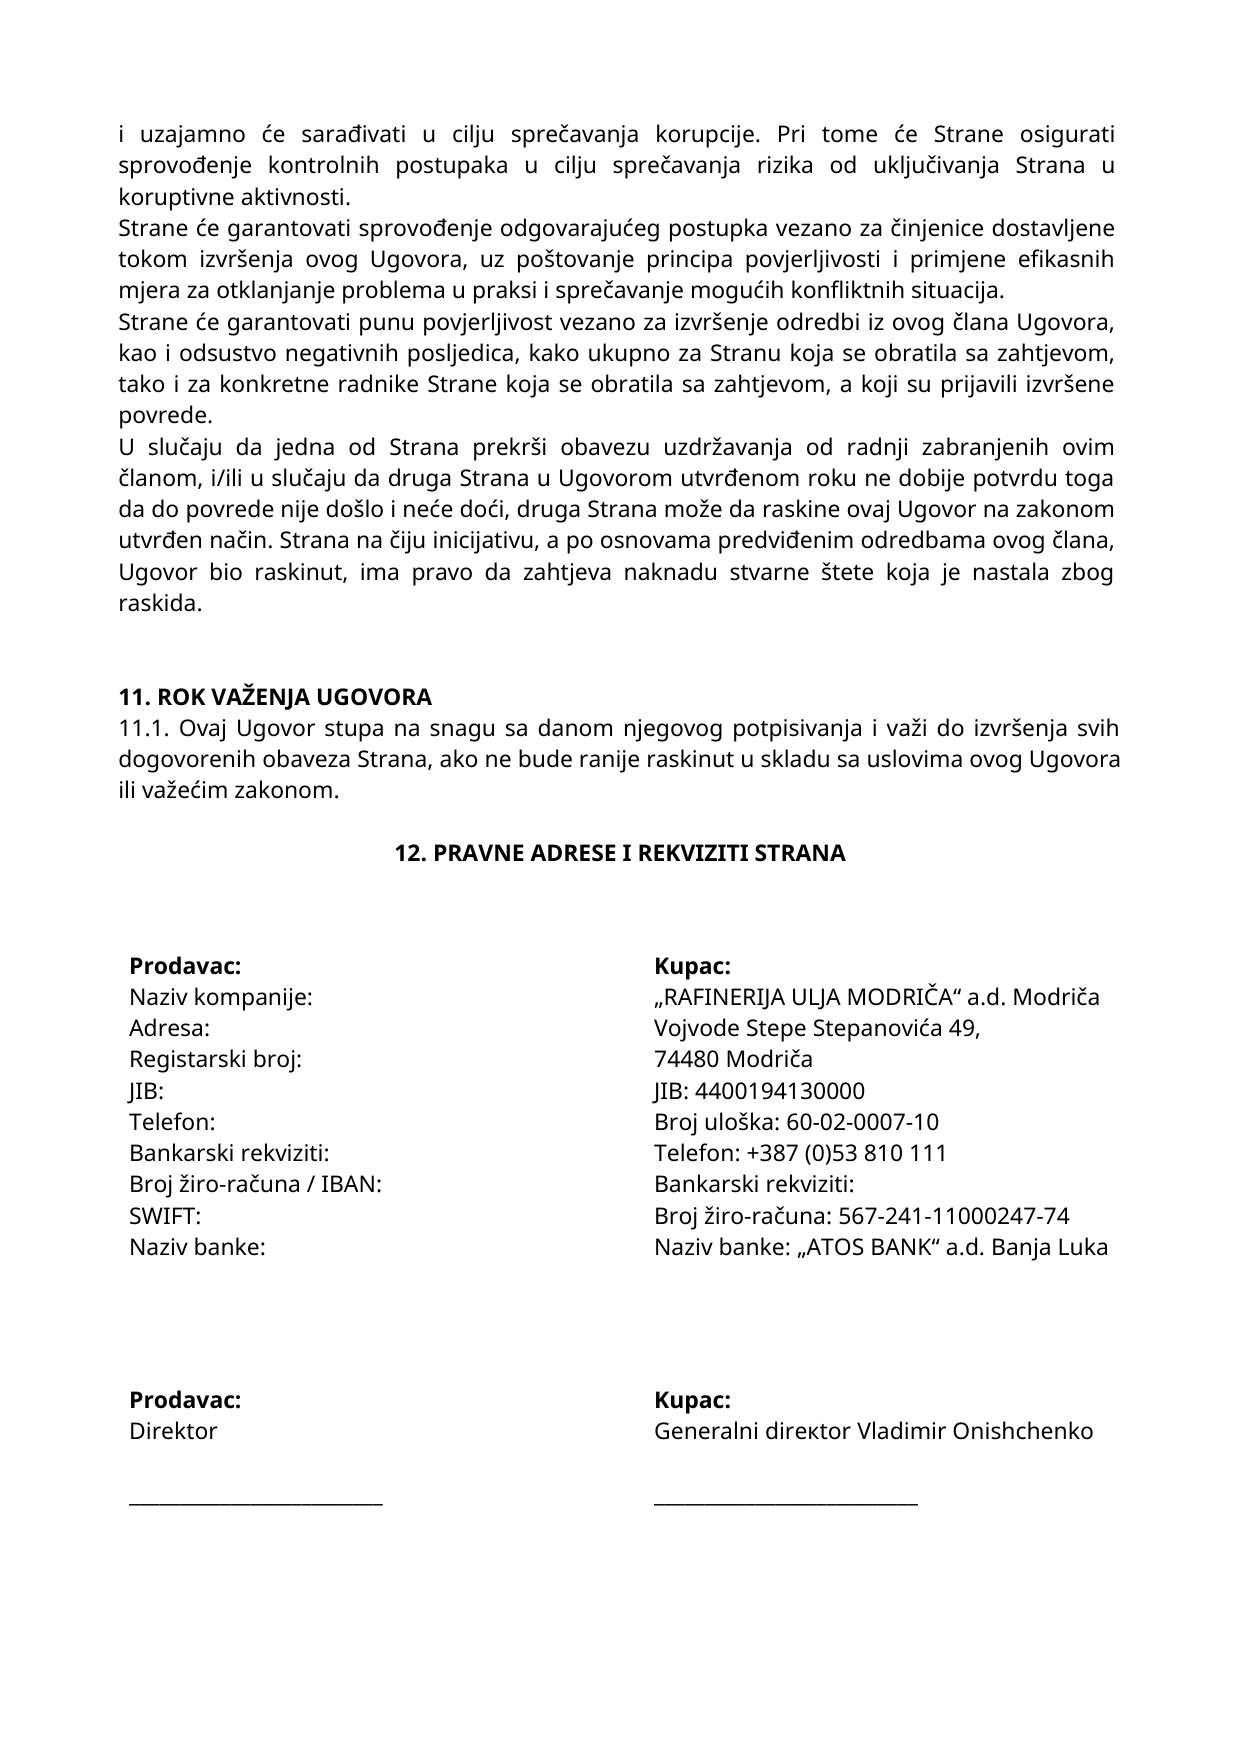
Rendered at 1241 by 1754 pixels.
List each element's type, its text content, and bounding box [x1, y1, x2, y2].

table_header Prodavac: Naziv kompanije: Adresa: Registarski broj: JIB: Telefon: Bankarski rekviziti: Broj žiro-računa / IBAN: SWIFT: Naziv banke: Prodavac: Direktor _________________________ [118, 921, 643, 1599]
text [118, 118, 1116, 212]
text Strane će garantovati punu povjerljivost vezano za izvršenje odredbi iz ovog člana Ugovora, kao i odsustvo negativnih posljedica, kako ukupno za Stranu koja se obratila sa zahtjevom, tako i za konkretne radnike Strane koja se obratila sa zahtjevom, a koji su prijavili izvršene povrede. [118, 306, 1116, 431]
text Strane će garantovati sprovođenje odgovarajućeg postupka vezano za činjenice dostavljene tokom izvršenja ovog Ugovora, uz poštovanje principa povjerljivosti i primjene efikasnih mjera za otklanjanje problema u praksi i sprečavanje mogućih konfliktnih situacija. [118, 212, 1116, 306]
text 11.1. Ovaj Ugovor stupa na snagu sa danom njegovog potpisivanja i važi do izvršenja svih dogovorenih obaveza Strana, ako ne bude ranije raskinut u skladu sa uslovima ovog Ugovora ili važećim zakonom. [118, 712, 1122, 806]
text U slučaju da jedna od Strana prekrši obavezu uzdržavanja od radnji zabranjenih ovim članom, i/ili u slučaju da druga Strana u Ugovorom utvrđenom roku ne dobije potvrdu toga da do povrede nije došlo i neće doći, druga Strana može da raskine ovaj Ugovor na zakonom utvrđen način. Strana na čiju inicijativu, a po osnovama predviđenim odredbama ovog člana, Ugovor bio raskinut, ima pravo da zahtjeva naknadu stvarne štete koja je nastala zbog raskida. [118, 431, 1116, 618]
text 12. PRAVNE ADRESE I REKVIZITI STRANA [118, 837, 1122, 868]
table_header Kupac: „RAFINERIJA ULJA MODRIČA“ a.d. Modriča Vojvode Stepe Stepanovića 49, 74480 Modriča JIB: 4400194130000 Broj uloška: 60-02-0007-10 Telefon: +387 (0)53 810 111 Bankarski rekviziti: Broj žiro-računa: 567-241-11000247-74 Naziv banke: „ATOS BANK“ a.d. Banja Luka Kupac: Generalni direкtor Vladimir Onishchenko __________________________ [643, 921, 1168, 1599]
text 11. ROK VAŽENJA UGOVORA [118, 681, 1122, 712]
